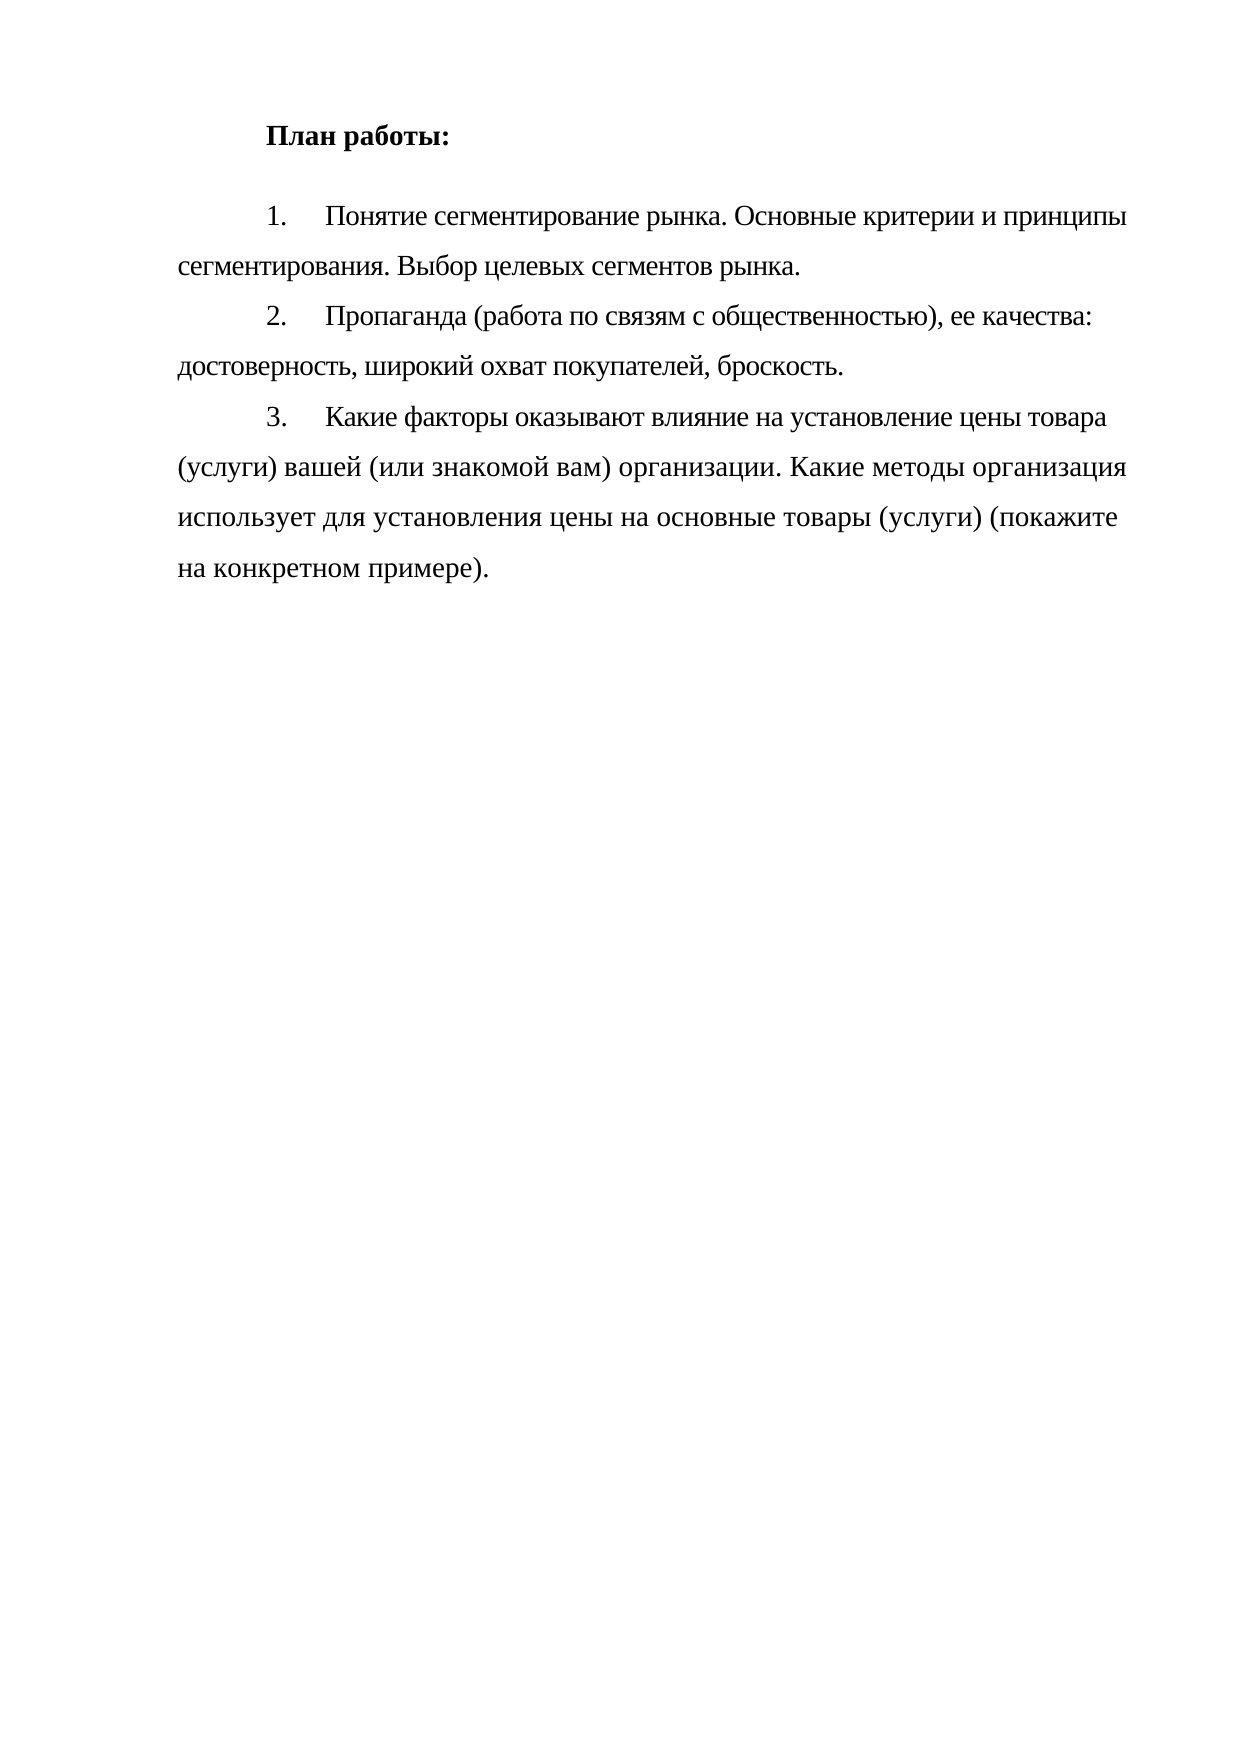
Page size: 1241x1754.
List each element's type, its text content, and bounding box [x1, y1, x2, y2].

list Пропаганда (работа по связям с общественностью), ее качества: достоверность, широкий охват покупателей, броскость. [177, 298, 1152, 382]
text План работы: [177, 118, 1063, 152]
list Какие факторы оказывают влияние на установление цены товара (услуги) вашей (или знакомой вам) организации. Какие методы организация использует для установления цены на основные товары (услуги) (покажите на конкретном примере). [177, 399, 1152, 583]
list Понятие сегментирование рынка. Основные критерии и принципы сегментирования. Выбор целевых сегментов рынка. [177, 198, 1152, 281]
